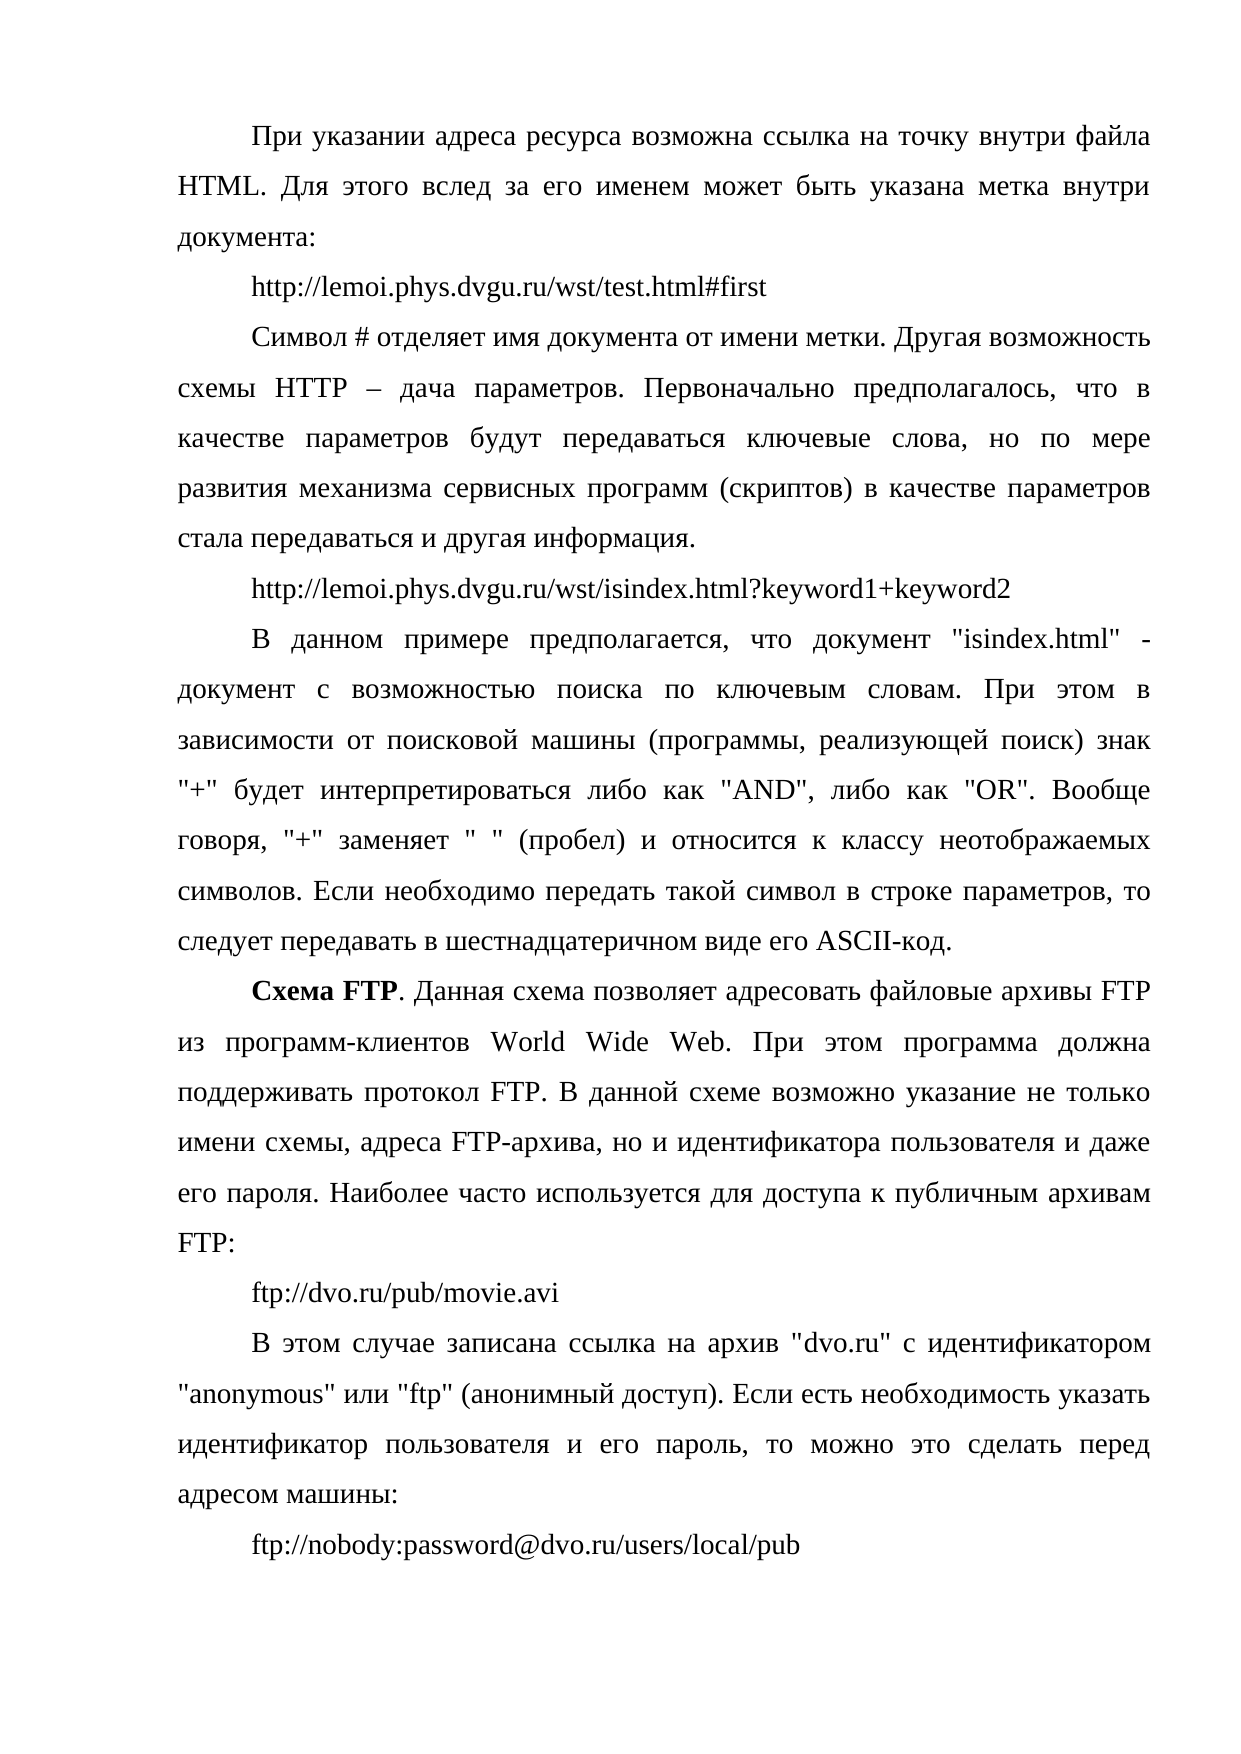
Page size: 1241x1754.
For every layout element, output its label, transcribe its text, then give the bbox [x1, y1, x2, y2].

text http://lemoi.phys.dvgu.ru/wst/isindex.html?keyword1+keyword2 [177, 571, 1152, 604]
text В этом случае записана ссылка на архив "dvo.ru" с идентификатором "anonymous" или "ftp" (анонимный доступ). Если есть необходимость указать идентификатор пользователя и его пароль, то можно это сделать перед адресом машины: [177, 1326, 1152, 1510]
text Символ # отделяет имя документа от имени метки. Другая возможность схемы HTTP – дача параметров. Первоначально предполагалось, что в качестве параметров будут передаваться ключевые слова, но по мере развития механизма сервисных программ (скриптов) в качестве параметров стала передаваться и другая информация. [177, 319, 1152, 554]
text ftp://nobody:password@dvo.ru/users/local/pub [177, 1527, 1152, 1560]
text http://lemoi.phys.dvgu.ru/wst/test.html#first [177, 269, 1152, 303]
text При указании адреса ресурса возможна ссылка на точку внутри файла HTML. Для этого вслед за его именем может быть указана метка внутри документа: [177, 118, 1152, 252]
text В данном примере предполагается, что документ "isindex.html" - документ с возможностью поиска по ключевым словам. При этом в зависимости от поисковой машины (программы, реализующей поиск) знак "+" будет интерпретироваться либо как "AND", либо как "OR". Вообще говоря, "+" заменяет " " (пробел) и относится к классу неотображаемых символов. Если необходимо передать такой символ в строке параметров, то следует передавать в шестнадцатеричном виде его ASCII-код. [177, 621, 1152, 957]
text Схема FTP. Данная схема позволяет адресовать файловые архивы FTP из программ-клиентов World Wide Web. При этом программа должна поддерживать протокол FTP. В данной схеме возможно указание не только имени схемы, адреса FTP-архива, но и идентификатора пользователя и даже его пароля. Наиболее часто используется для доступа к публичным архивам FTP: [177, 973, 1152, 1258]
text ftp://dvo.ru/pub/movie.avi [177, 1275, 1152, 1309]
